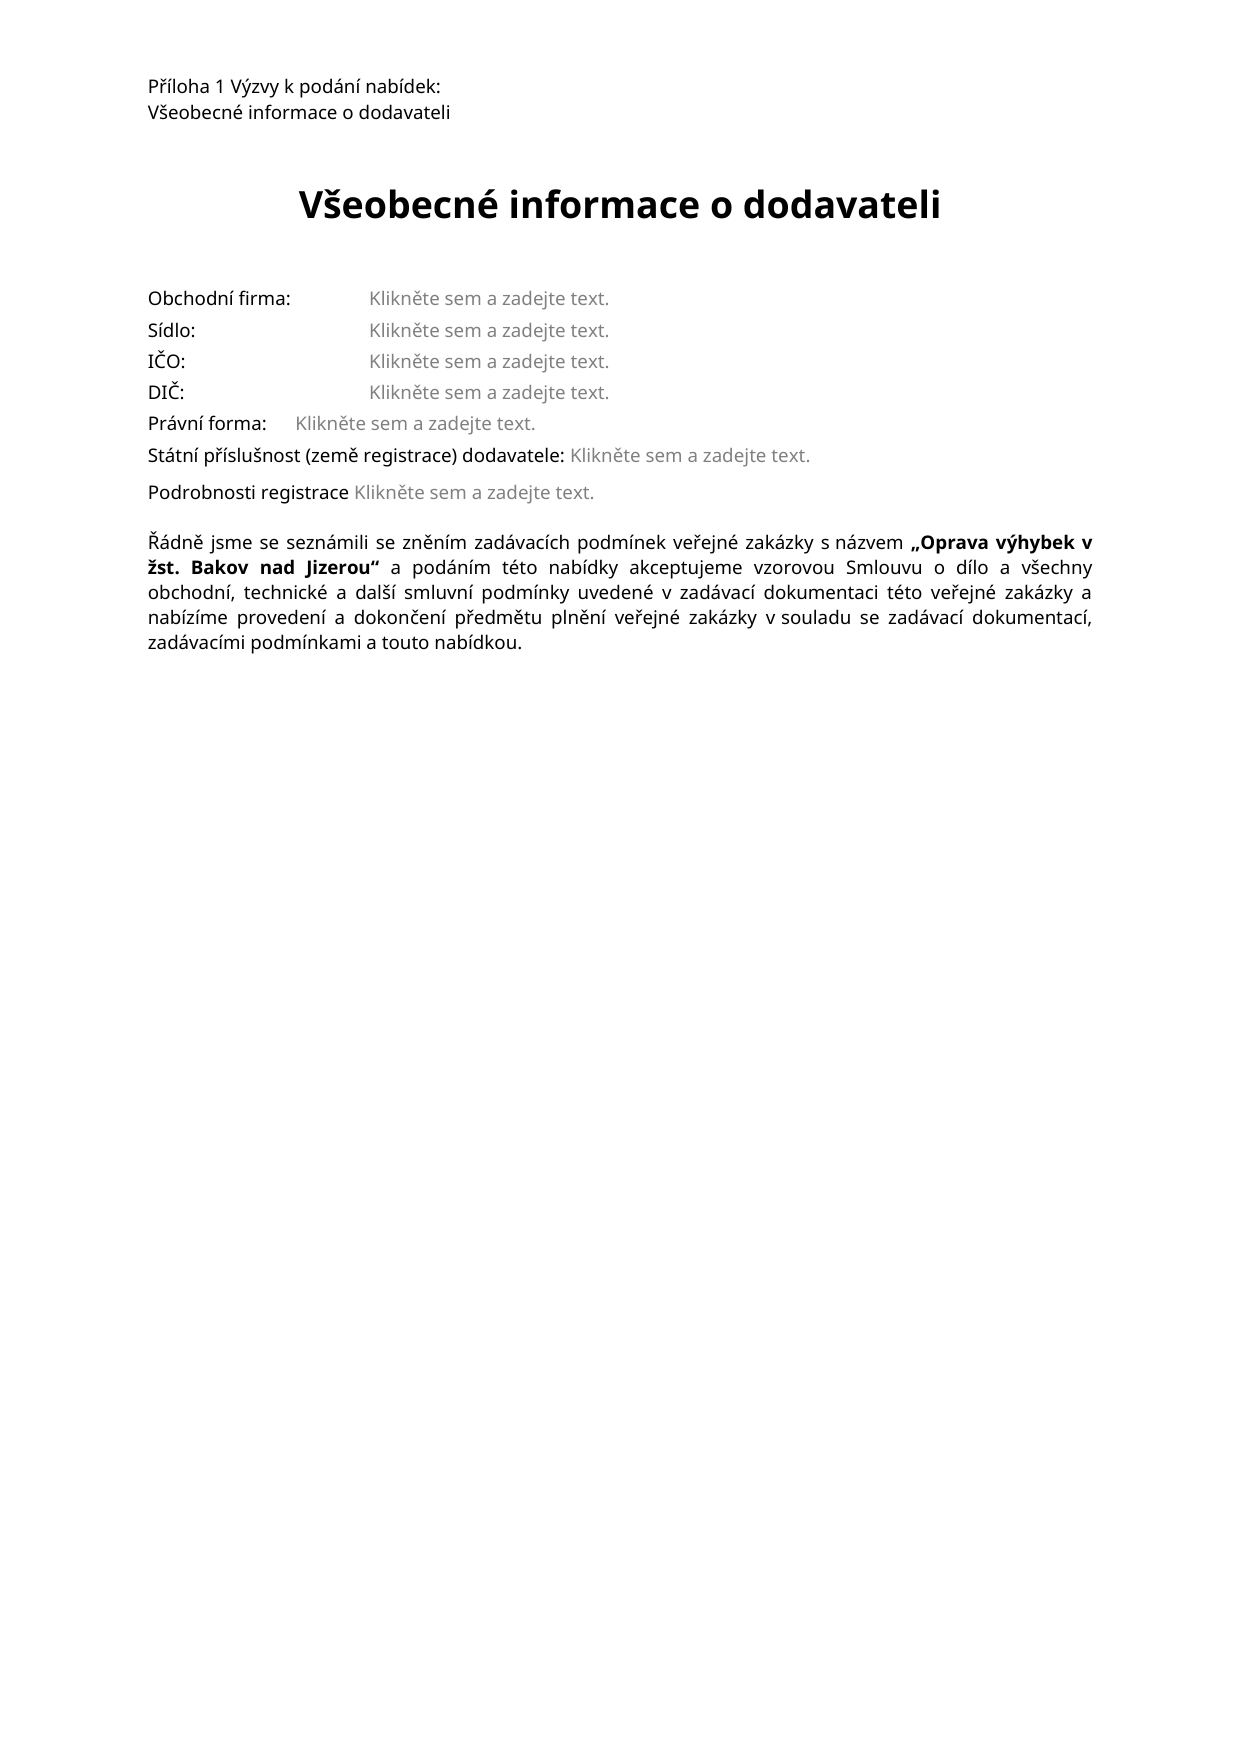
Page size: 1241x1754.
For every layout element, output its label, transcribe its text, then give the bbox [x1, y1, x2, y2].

text DIČ: [148, 379, 1093, 404]
text Obchodní firma: [148, 286, 1093, 311]
title Všeobecné informace o dodavateli [148, 178, 1093, 229]
text Podrobnosti registrace [148, 479, 1093, 504]
text IČO: [148, 348, 1093, 373]
text Sídlo: [148, 317, 1093, 342]
text Státní příslušnost (země registrace) dodavatele: [148, 442, 1093, 467]
text Řádně jsme se seznámili se zněním zadávacích podmínek veřejné zakázky s názvem „Oprava výhybek v žst. Bakov nad Jizerou“ a podáním této nabídky akceptujeme vzorovou Smlouvu o dílo a všechny obchodní, technické a další smluvní podmínky uvedené v zadávací dokumentaci této veřejné zakázky a nabízíme provedení a dokončení předmětu plnění veřejné zakázky v souladu se zadávací dokumentací, zadávacími podmínkami a touto nabídkou. [148, 529, 1093, 654]
text Právní forma: [148, 411, 1093, 436]
